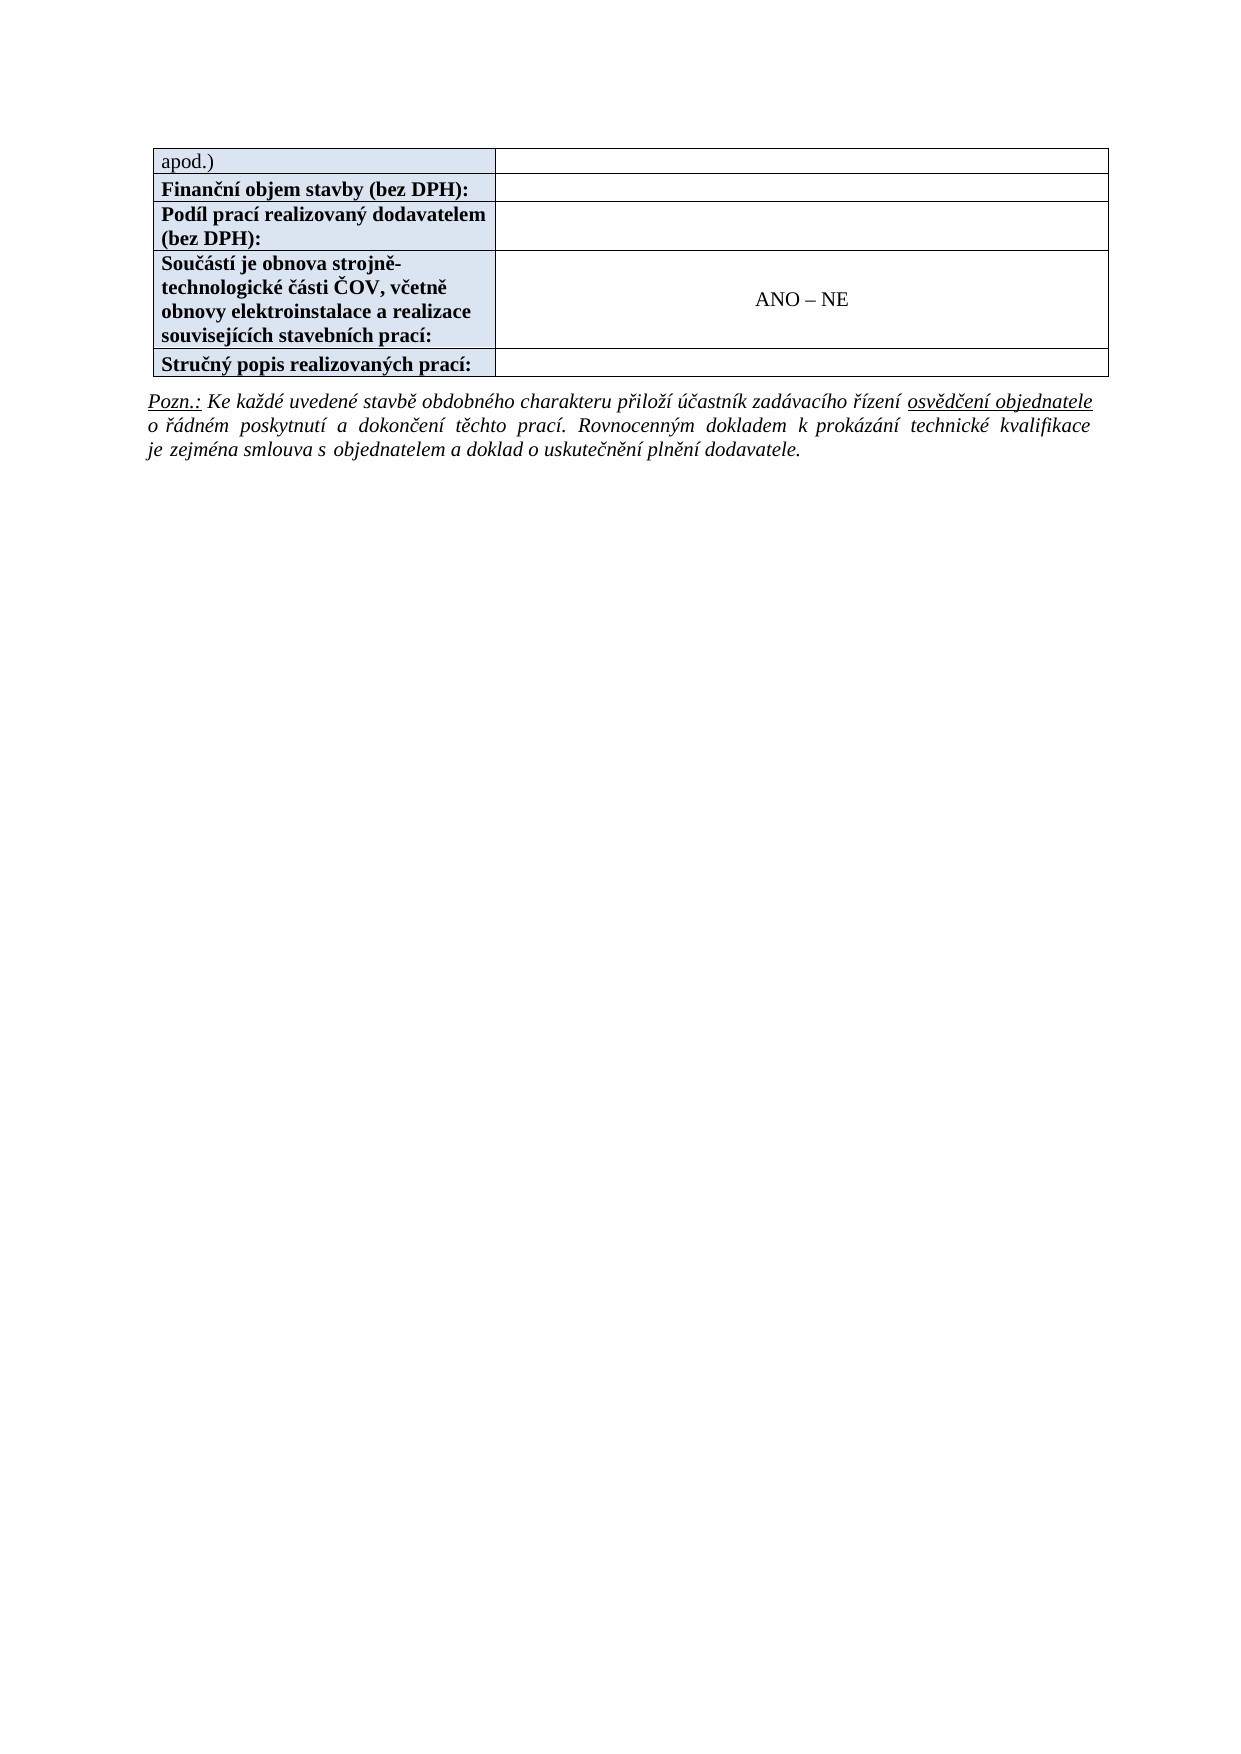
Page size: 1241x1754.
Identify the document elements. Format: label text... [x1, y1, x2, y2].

table_cell ANO – NE [496, 251, 1108, 347]
table_cell Stručný popis realizovaných prací: [154, 349, 495, 376]
table_cell [496, 349, 1108, 376]
table_cell Finanční objem stavby (bez DPH): [154, 174, 495, 201]
table_cell Součástí je obnova strojně-technologické části ČOV, včetně obnovy elektroinstalace a realizace souvisejících stavebních prací: [154, 251, 495, 347]
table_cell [154, 149, 495, 173]
table_cell Podíl prací realizovaný dodavatelem (bez DPH): [154, 202, 495, 250]
table_cell [496, 149, 1108, 173]
text Pozn.: Ke každé uvedené stavbě obdobného charakteru přiloží účastník zadávacího řízení osvědčení objednatele o řádném poskytnutí a dokončení těchto prací. Rovnocenným dokladem k prokázání technické kvalifikace je zejména smlouva s objednatelem a doklad o uskutečnění plnění dodavatele. [148, 389, 1092, 461]
table_cell [496, 202, 1108, 250]
table_cell [496, 174, 1108, 201]
